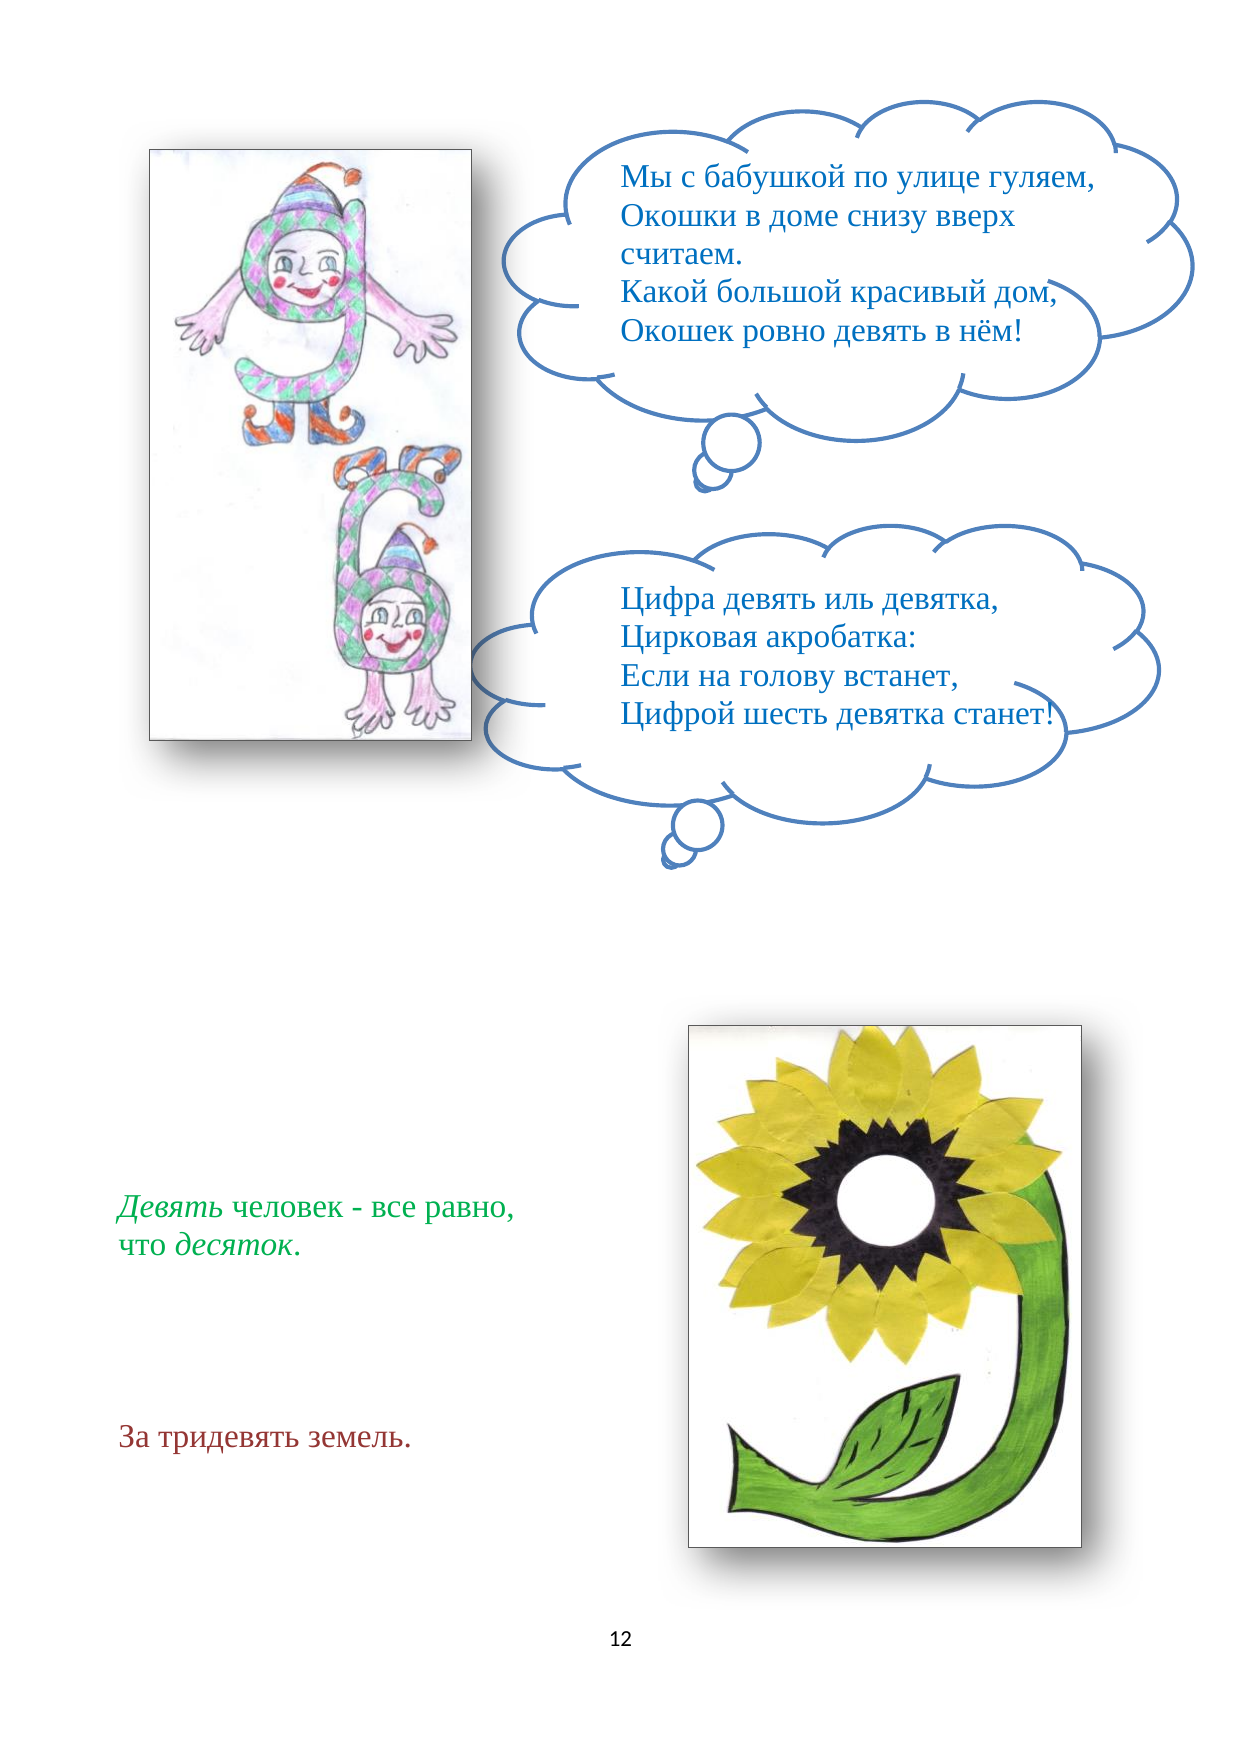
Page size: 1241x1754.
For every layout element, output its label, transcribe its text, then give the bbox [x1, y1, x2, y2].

text Цифра девять иль девятка, [620, 578, 1122, 616]
text Цирковая акробатка: [620, 616, 1122, 655]
text Девять человек - все равно, что десяток. [118, 1186, 583, 1263]
text Окошек ровно девять в нём! [620, 310, 1122, 348]
text Мы с бабушкой по улице гуляем, [620, 156, 1122, 195]
text Если на голову встанет, [620, 655, 1122, 693]
text Цифрой шесть девятка станет! [620, 693, 1122, 731]
picture [689, 1026, 1081, 1547]
picture [150, 150, 471, 740]
text За тридевять земель. [118, 1416, 583, 1454]
text Окошки в доме снизу вверх считаем. [620, 195, 1122, 271]
text Какой большой красивый дом, [620, 271, 1122, 310]
